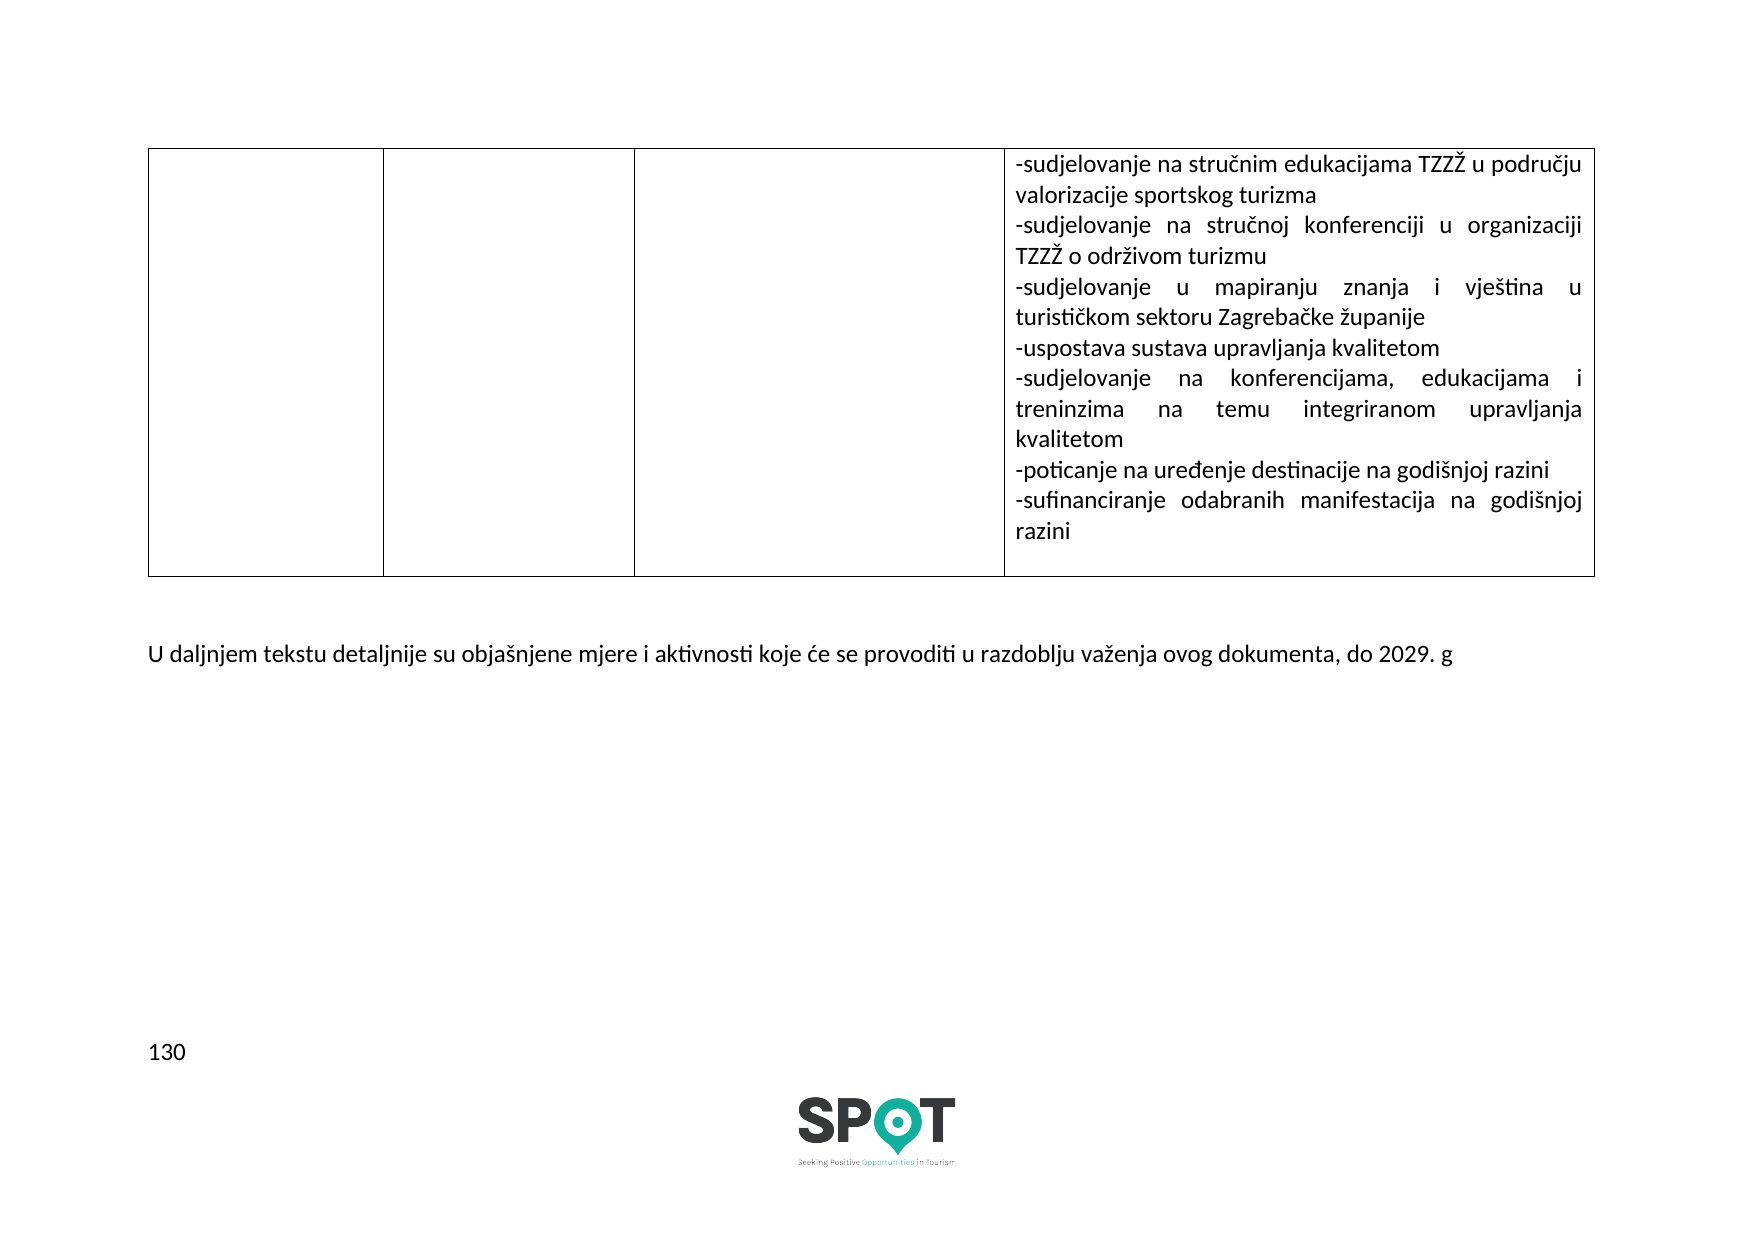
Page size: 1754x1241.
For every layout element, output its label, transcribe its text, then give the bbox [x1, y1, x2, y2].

picture [798, 1097, 955, 1167]
text U daljnjem tekstu detaljnije su objašnjene mjere i aktivnosti koje će se provoditi u razdoblju važenja ovog dokumenta, do 2029. g [148, 638, 1606, 668]
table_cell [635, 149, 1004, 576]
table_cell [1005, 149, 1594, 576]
